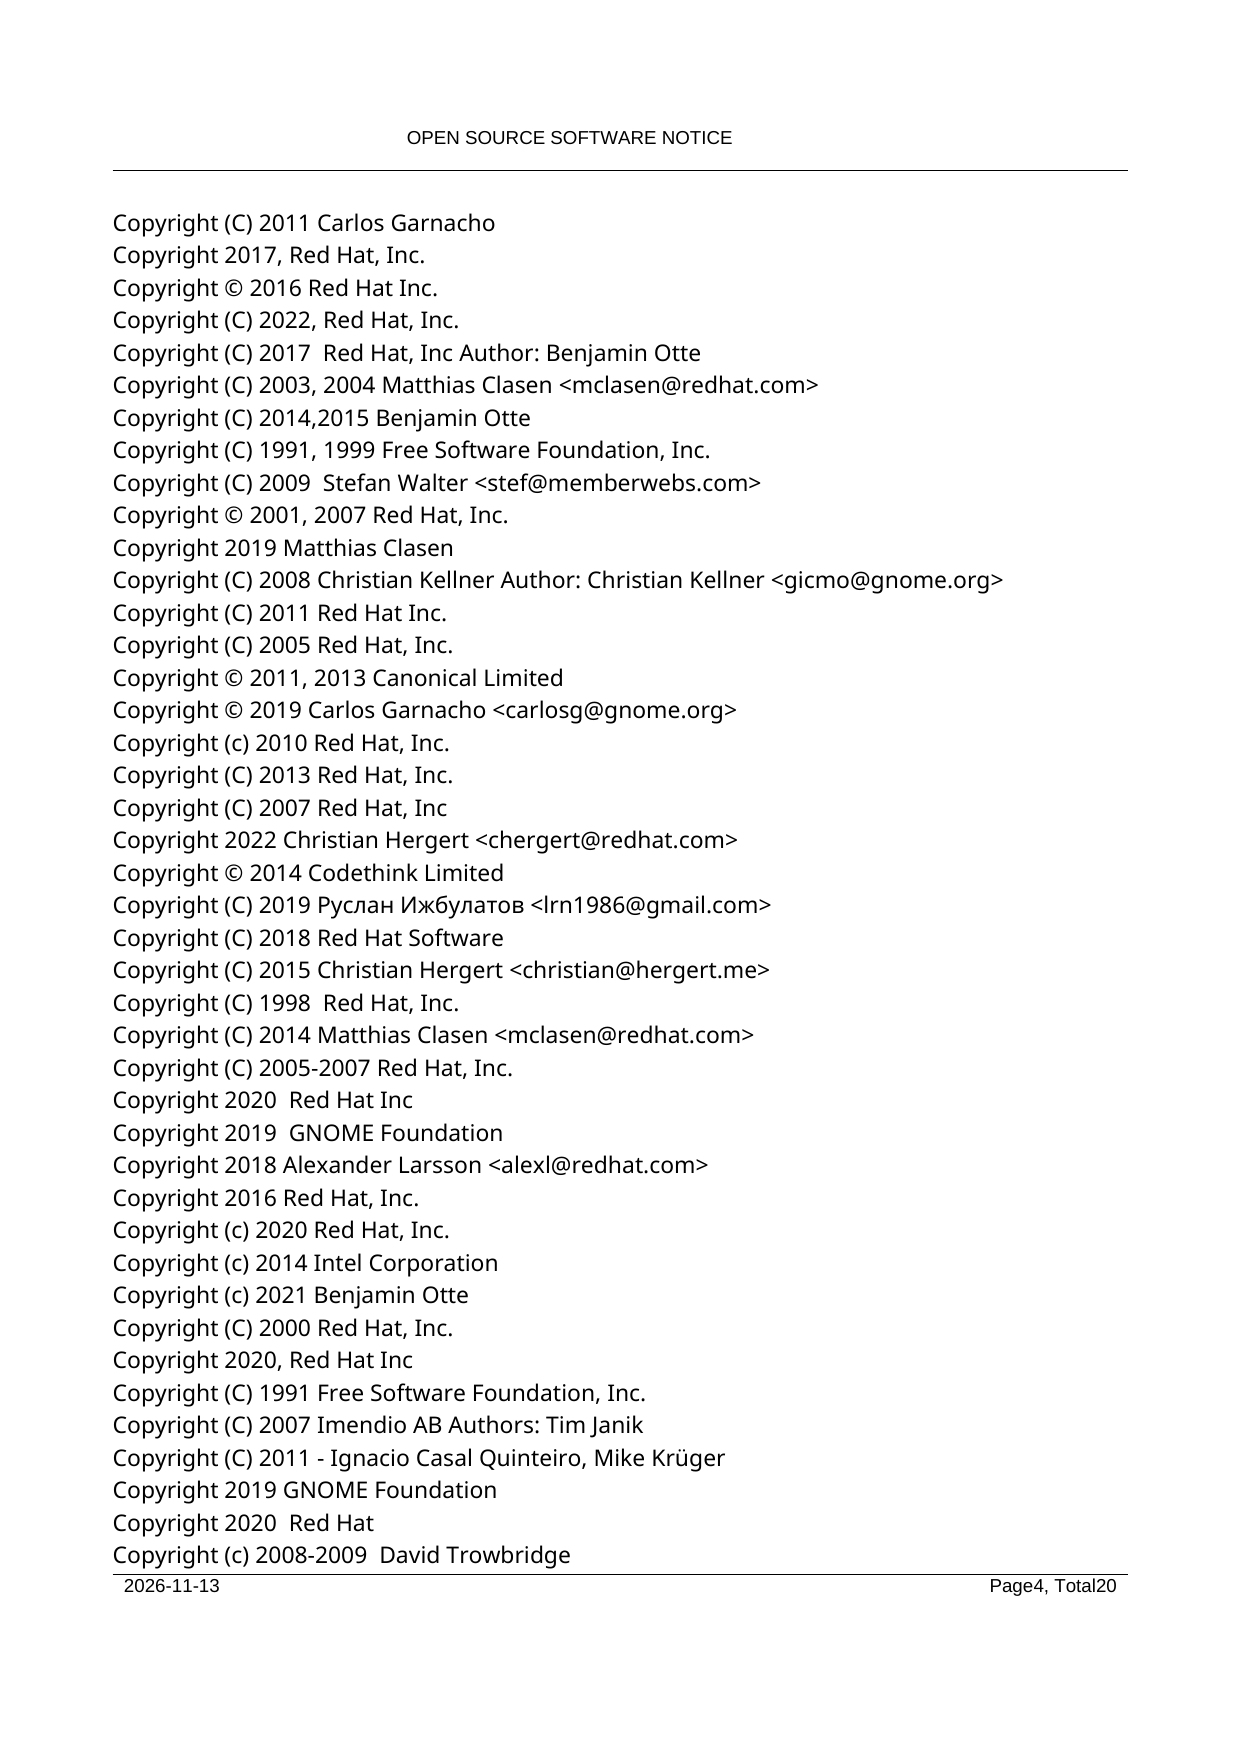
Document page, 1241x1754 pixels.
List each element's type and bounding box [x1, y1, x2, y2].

text [112, 206, 1128, 1571]
